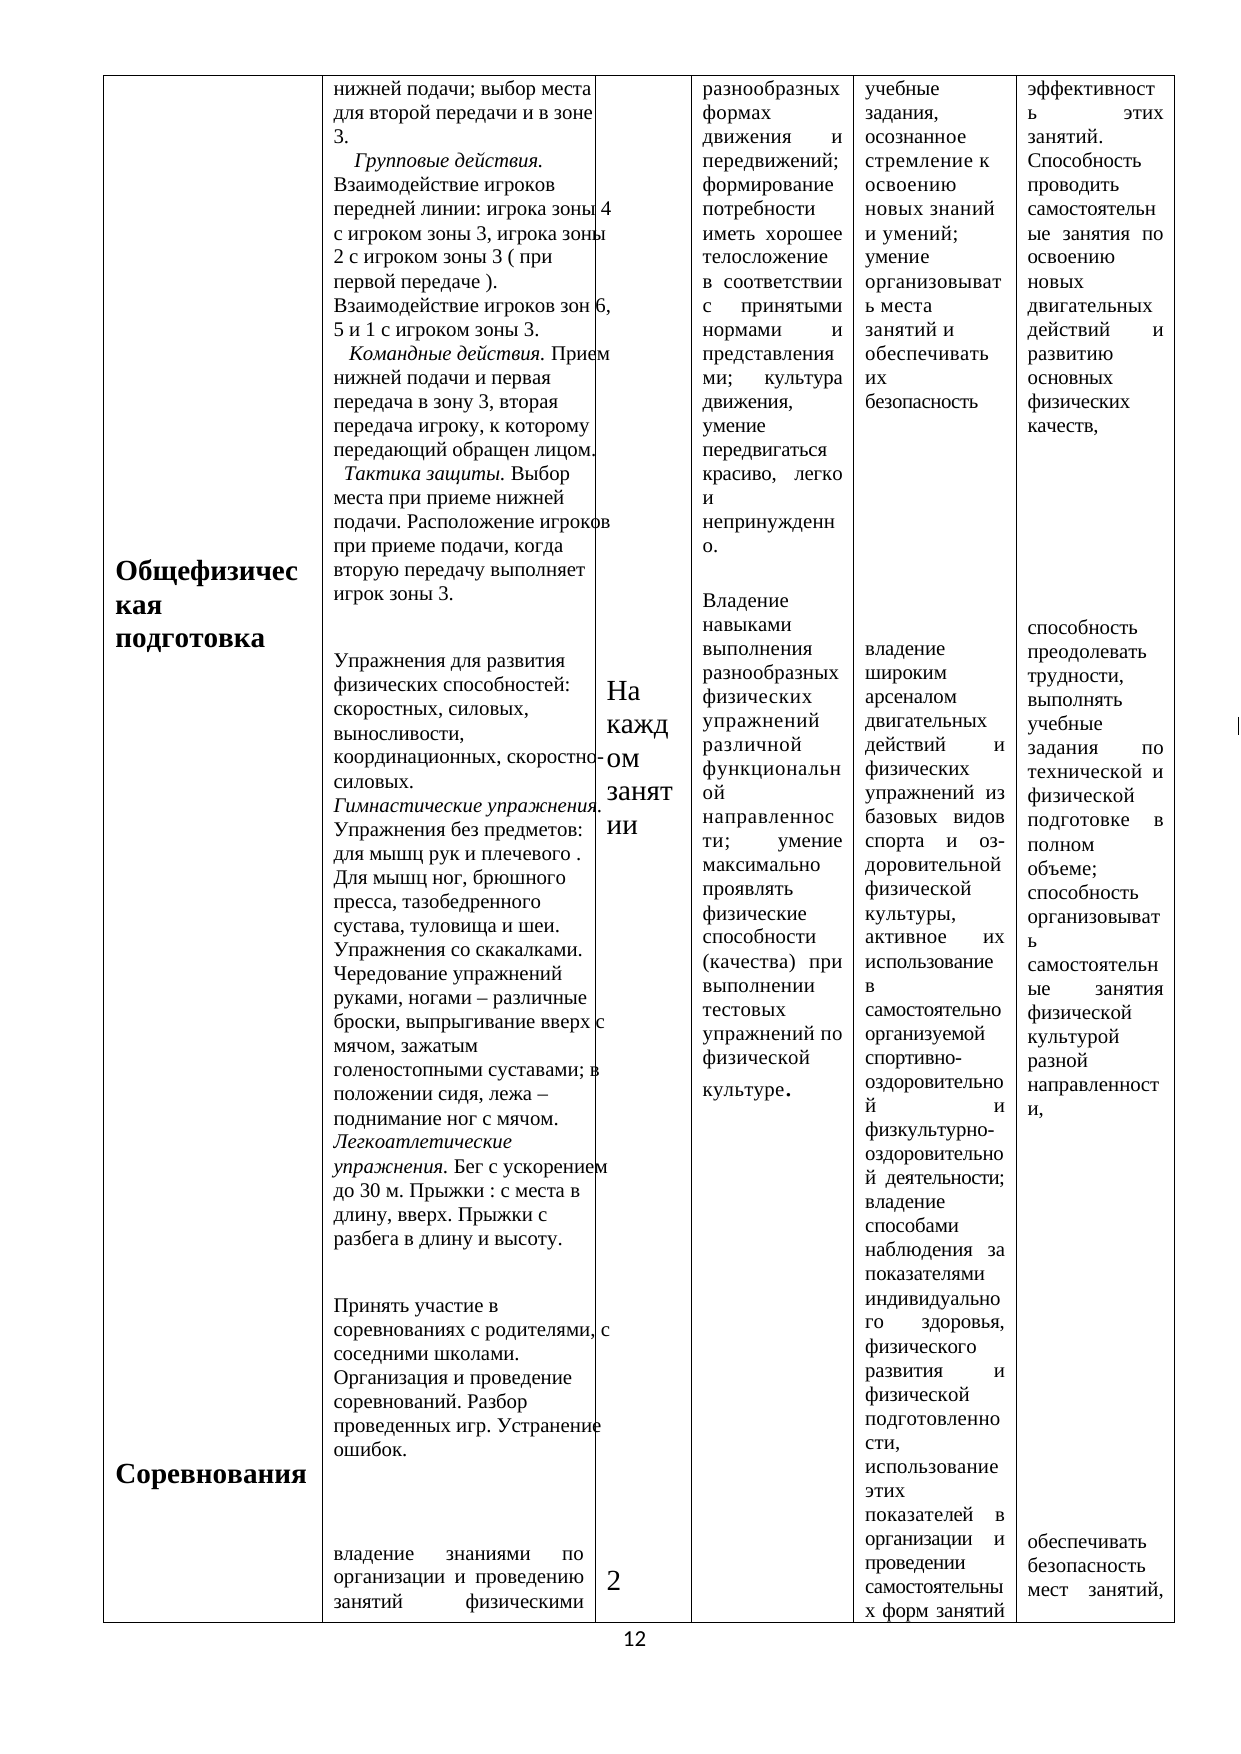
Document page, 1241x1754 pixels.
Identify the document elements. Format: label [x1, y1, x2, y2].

table_cell [854, 76, 1016, 1622]
table_cell [104, 76, 322, 1622]
table_cell [692, 76, 853, 1622]
table_cell [596, 76, 691, 1622]
table_cell [323, 76, 595, 1622]
table_cell [1017, 76, 1174, 1622]
